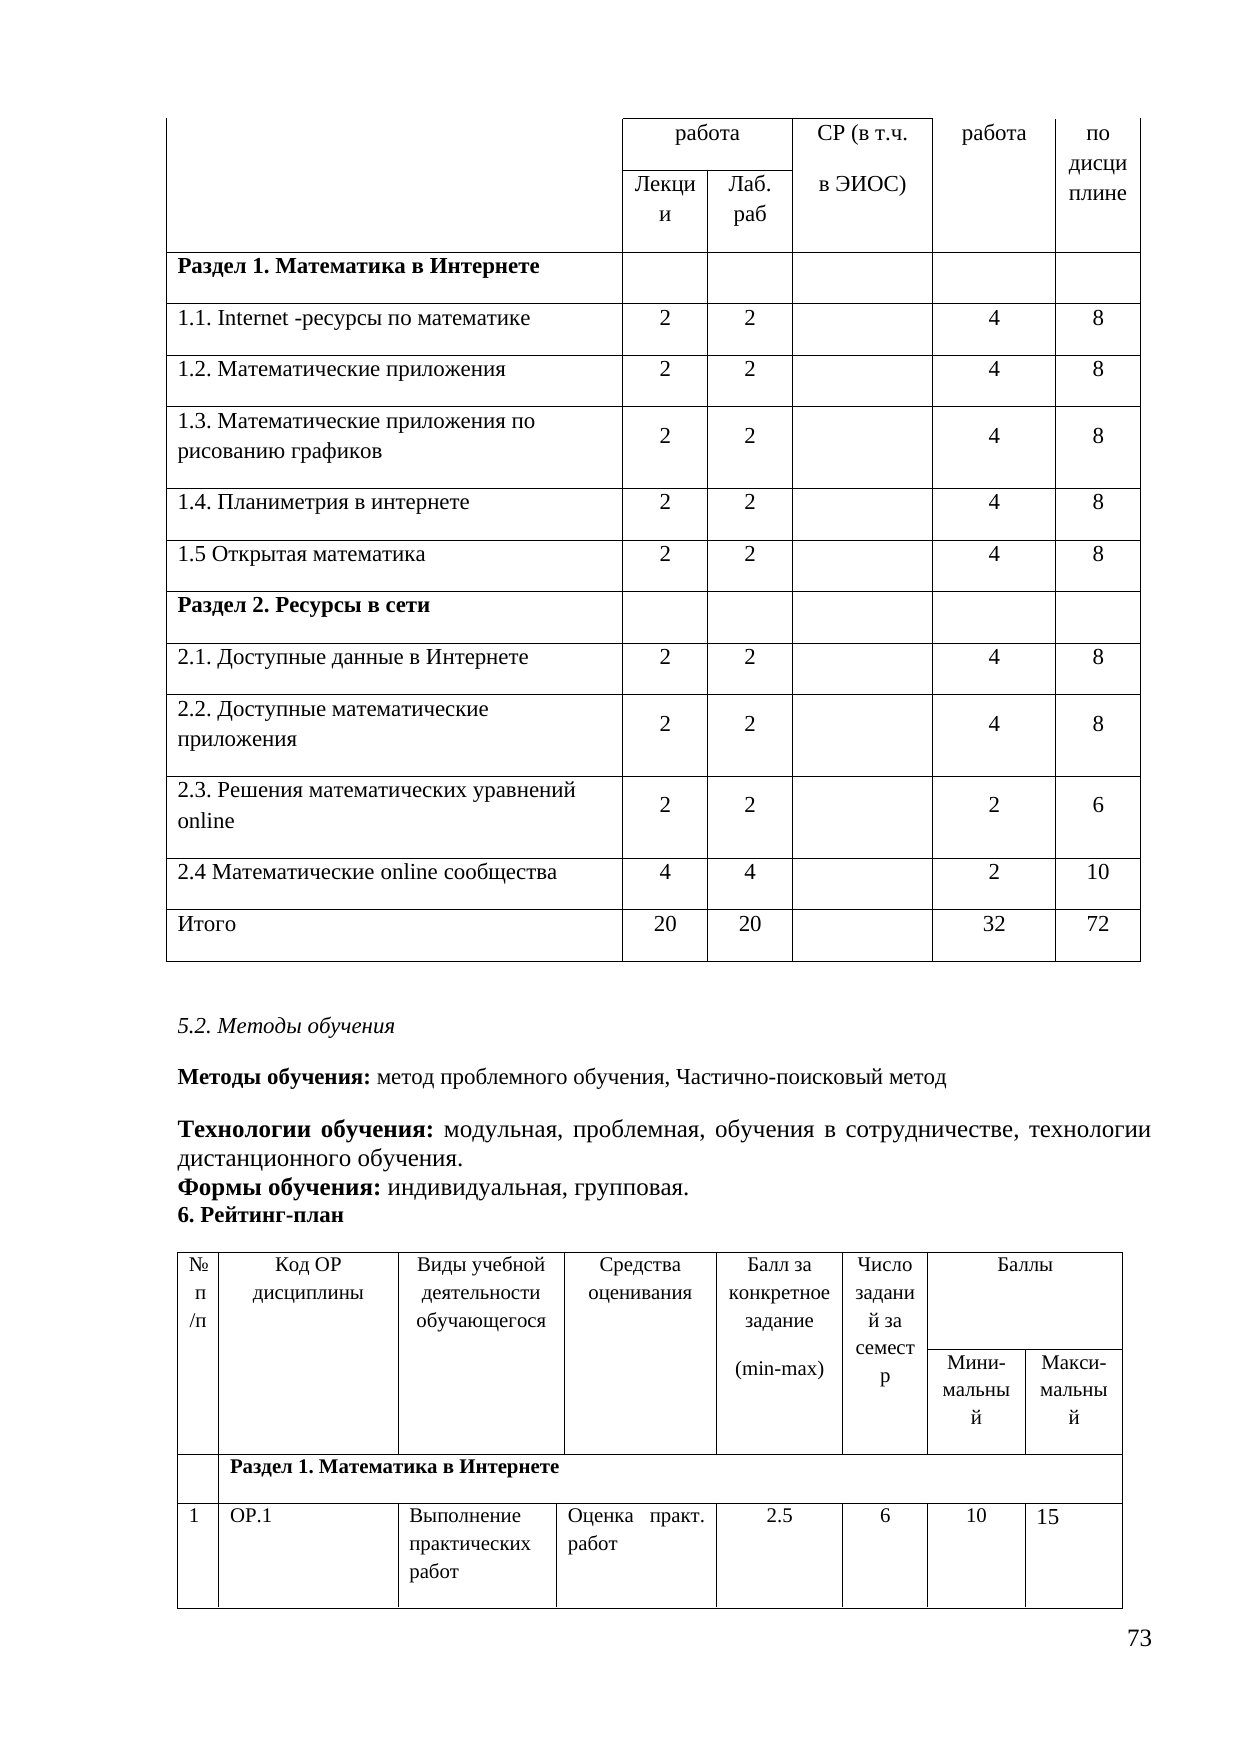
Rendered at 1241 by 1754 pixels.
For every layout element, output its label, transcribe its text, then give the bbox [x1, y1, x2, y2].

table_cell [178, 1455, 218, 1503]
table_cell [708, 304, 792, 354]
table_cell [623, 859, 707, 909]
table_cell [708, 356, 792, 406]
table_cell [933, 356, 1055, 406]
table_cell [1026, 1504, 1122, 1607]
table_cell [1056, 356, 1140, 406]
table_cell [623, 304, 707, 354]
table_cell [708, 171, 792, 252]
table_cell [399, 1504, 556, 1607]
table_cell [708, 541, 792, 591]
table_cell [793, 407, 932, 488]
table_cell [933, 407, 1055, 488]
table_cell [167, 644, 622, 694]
text 5.2. Методы обучения [177, 1012, 1152, 1039]
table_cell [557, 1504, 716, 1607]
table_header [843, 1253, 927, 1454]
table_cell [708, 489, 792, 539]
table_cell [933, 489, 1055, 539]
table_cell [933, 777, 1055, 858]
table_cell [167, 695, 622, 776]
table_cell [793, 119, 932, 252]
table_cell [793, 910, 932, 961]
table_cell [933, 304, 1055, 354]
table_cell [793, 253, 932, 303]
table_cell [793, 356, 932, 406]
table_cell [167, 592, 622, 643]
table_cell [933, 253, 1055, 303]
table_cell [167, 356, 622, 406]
text Технологии обучения: модульная, проблемная, обучения в сотрудничестве, технологии дистанционного обучения. [177, 1114, 1152, 1172]
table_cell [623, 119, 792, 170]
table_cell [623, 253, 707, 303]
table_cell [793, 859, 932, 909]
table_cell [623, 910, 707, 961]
text 6. Рейтинг-план [177, 1201, 1152, 1227]
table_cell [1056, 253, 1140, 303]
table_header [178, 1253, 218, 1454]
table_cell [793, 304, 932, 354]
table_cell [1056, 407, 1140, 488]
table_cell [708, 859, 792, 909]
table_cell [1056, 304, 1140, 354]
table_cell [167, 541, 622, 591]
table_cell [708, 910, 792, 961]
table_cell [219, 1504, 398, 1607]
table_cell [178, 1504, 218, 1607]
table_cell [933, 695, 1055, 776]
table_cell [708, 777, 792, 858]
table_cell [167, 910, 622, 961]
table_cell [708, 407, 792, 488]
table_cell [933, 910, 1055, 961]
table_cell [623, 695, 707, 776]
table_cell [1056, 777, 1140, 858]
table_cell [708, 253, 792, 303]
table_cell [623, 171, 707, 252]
text Формы обучения: индивидуальная, групповая. [177, 1172, 1152, 1201]
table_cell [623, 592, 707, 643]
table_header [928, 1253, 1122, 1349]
text Методы обучения: метод проблемного обучения, Частично-поисковый метод [177, 1063, 1152, 1090]
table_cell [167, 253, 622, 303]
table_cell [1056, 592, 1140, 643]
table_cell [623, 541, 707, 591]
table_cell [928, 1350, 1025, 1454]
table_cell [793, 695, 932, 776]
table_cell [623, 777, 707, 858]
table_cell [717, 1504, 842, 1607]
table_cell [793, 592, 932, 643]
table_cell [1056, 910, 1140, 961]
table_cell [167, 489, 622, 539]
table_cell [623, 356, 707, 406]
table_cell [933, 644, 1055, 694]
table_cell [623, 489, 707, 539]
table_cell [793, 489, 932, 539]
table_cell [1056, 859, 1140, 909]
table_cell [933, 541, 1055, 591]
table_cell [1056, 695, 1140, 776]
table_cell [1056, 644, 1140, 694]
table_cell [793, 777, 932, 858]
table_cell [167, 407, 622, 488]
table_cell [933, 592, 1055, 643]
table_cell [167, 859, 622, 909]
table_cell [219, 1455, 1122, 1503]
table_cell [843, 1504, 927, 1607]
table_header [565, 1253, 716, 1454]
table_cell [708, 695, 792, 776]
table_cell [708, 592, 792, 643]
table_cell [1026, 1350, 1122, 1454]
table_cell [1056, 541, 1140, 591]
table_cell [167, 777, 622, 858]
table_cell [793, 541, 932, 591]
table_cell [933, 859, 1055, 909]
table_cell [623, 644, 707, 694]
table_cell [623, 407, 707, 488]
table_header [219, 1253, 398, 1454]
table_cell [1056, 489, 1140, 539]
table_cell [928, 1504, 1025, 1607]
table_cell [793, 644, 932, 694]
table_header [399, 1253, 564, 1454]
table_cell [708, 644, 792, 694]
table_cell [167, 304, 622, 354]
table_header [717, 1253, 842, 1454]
